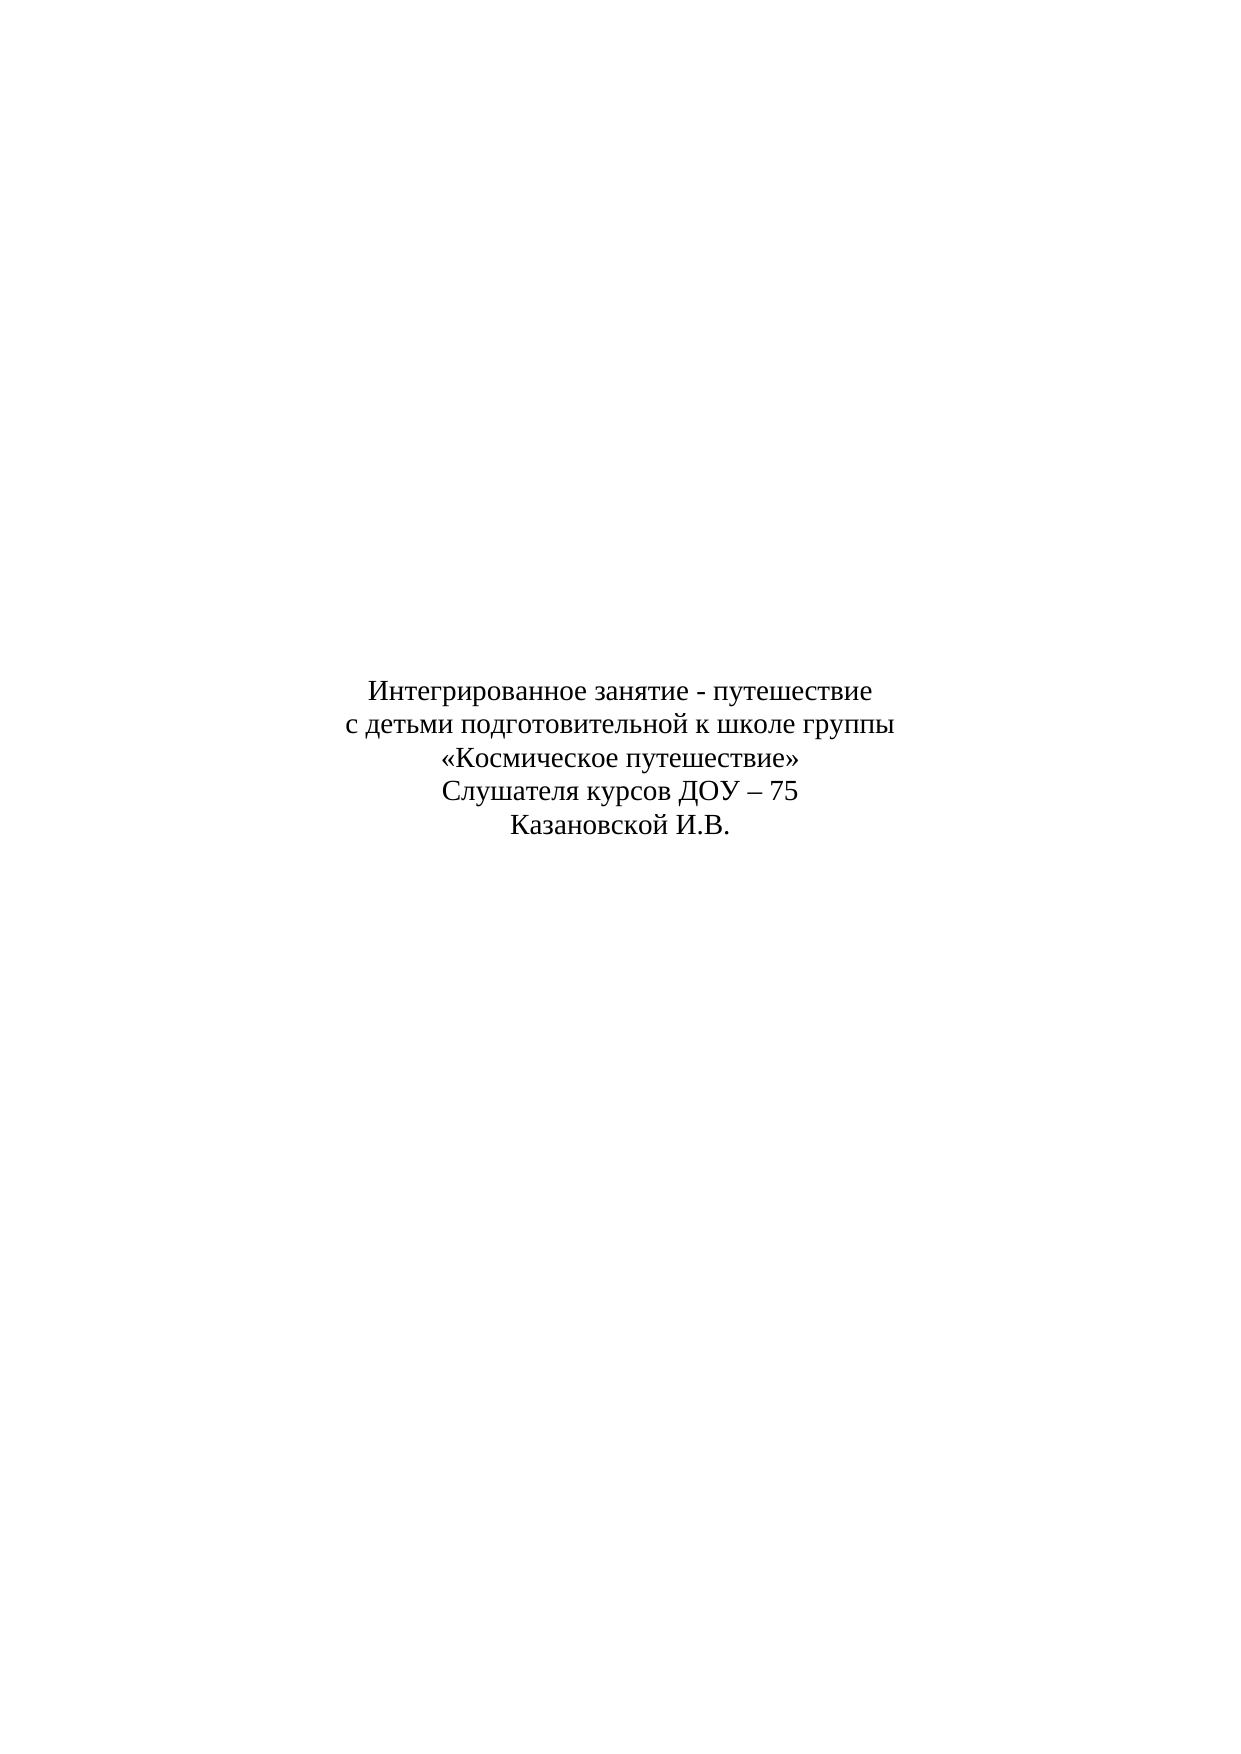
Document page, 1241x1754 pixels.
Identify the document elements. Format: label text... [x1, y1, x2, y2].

text Слушателя курсов ДОУ – 75 [89, 773, 1152, 807]
text Интегрированное занятие - путешествие [89, 673, 1152, 706]
text «Космическое путешествие» [89, 740, 1152, 773]
text Казановской И.В. [89, 807, 1152, 840]
text с детьми подготовительной к школе группы [89, 706, 1152, 740]
